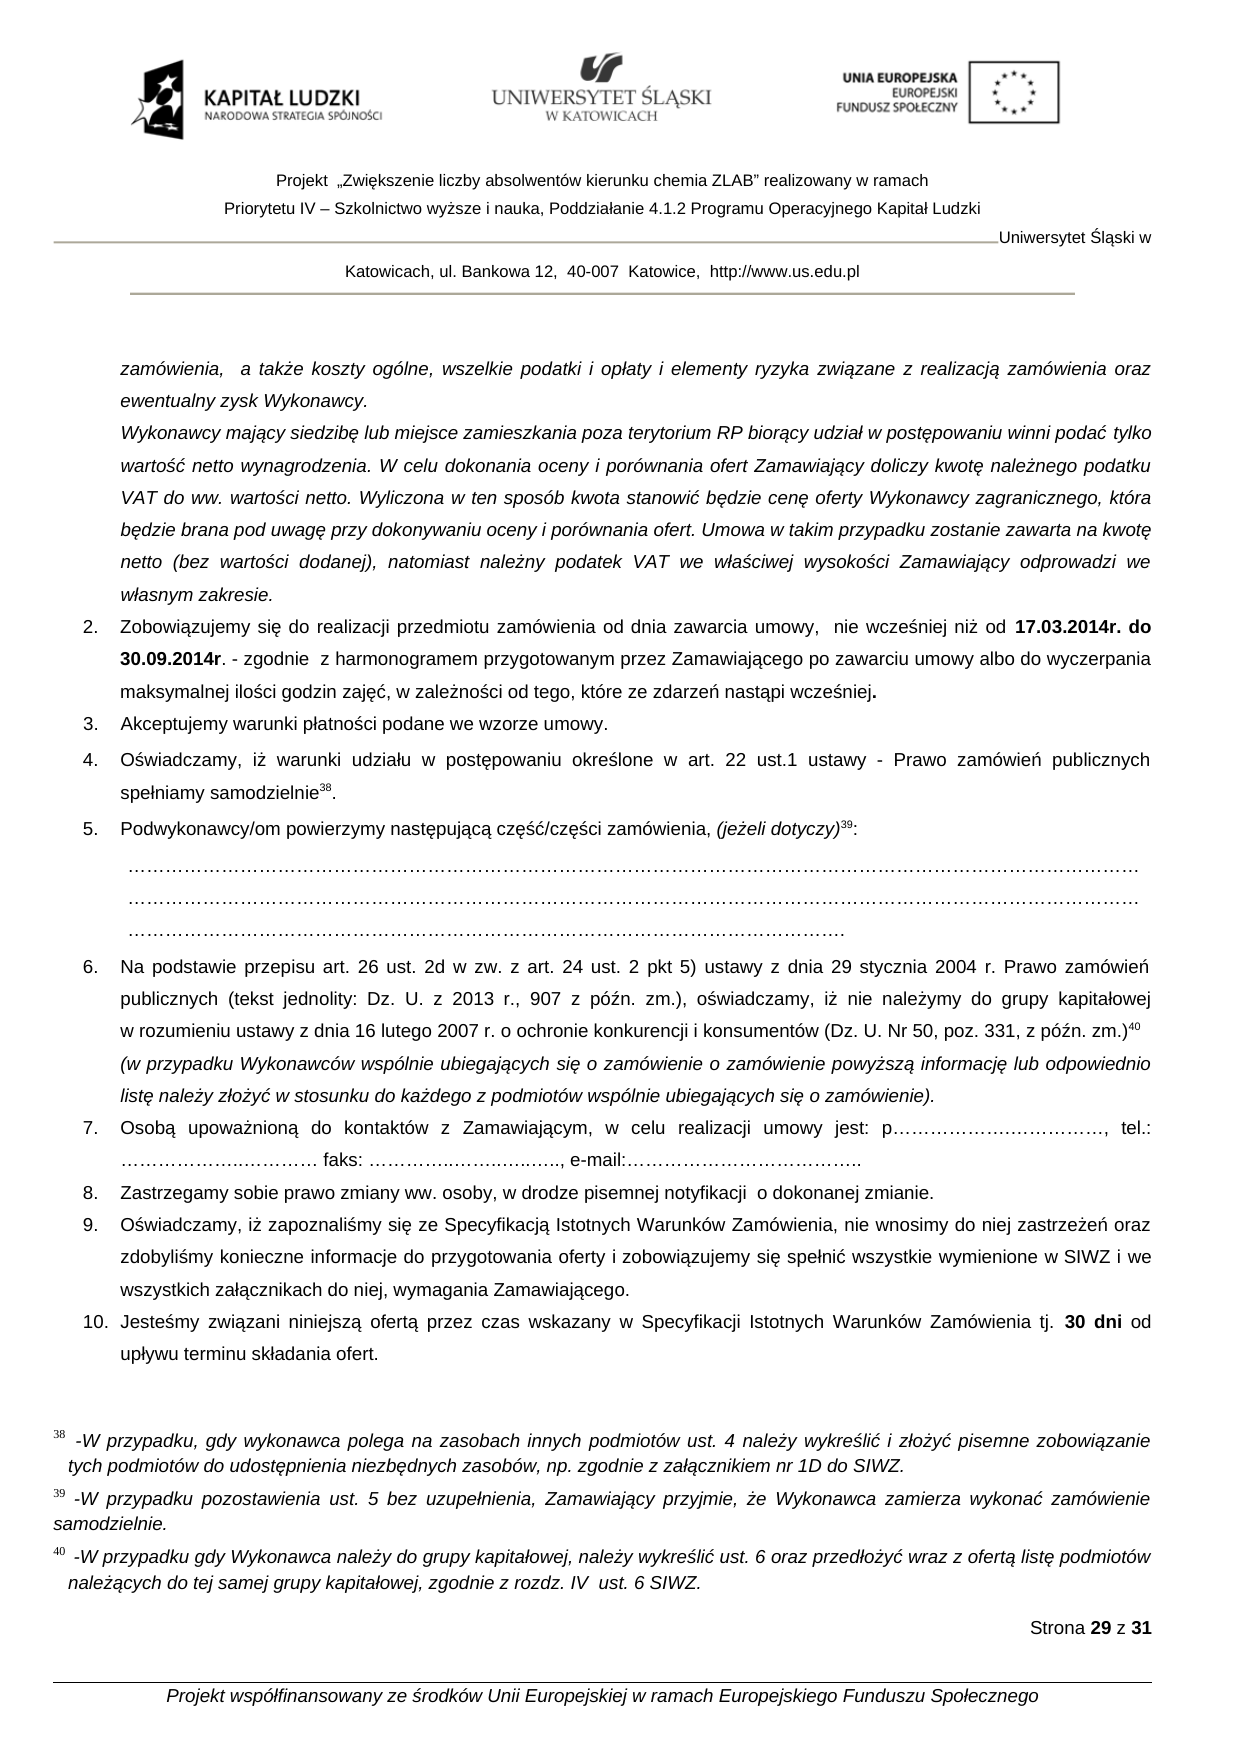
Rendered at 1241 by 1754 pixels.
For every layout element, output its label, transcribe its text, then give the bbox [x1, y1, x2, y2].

list Na podstawie przepisu art. 26 ust. 2d w zw. z art. 24 ust. 2 pkt 5) ustawy z dnia 29 stycznia 2004 r. Prawo zamówień publicznych (tekst jednolity: Dz. U. z 2013 r., 907 z późn. zm.), oświadczamy, iż nie należymy do grupy kapitałowej w rozumieniu ustawy z dnia 16 lutego 2007 r. o ochronie konkurencji i konsumentów (Dz. U. Nr 50, poz. 331, z późn. zm.) [83, 955, 1152, 1042]
list Zobowiązujemy się do realizacji przedmiotu zamówienia od dnia zawarcia umowy, nie wcześniej niż od 17.03.2014r. do 30.09.2014r. - zgodnie z harmonogramem przygotowanym przez Zamawiającego po zawarciu umowy albo do wyczerpania maksymalnej ilości godzin zajęć, w zależności od tego, które ze zdarzeń nastąpi wcześniej. [83, 616, 1152, 702]
list Oświadczamy, iż warunki udziału w postępowaniu określone w art. 22 ust.1 ustawy - Prawo zamówień publicznych spełniamy samodzielnie. [83, 749, 1152, 803]
list Akceptujemy warunki płatności podane we wzorze umowy. [83, 713, 1152, 734]
list Zastrzegamy sobie prawo zmiany ww. osoby, w drodze pisemnej notyfikacji o dokonanej zmianie. [83, 1181, 1152, 1203]
list Osobą upoważnioną do kontaktów z Zamawiającym, w celu realizacji umowy jest: p……………….……………, tel.:………………..………… faks: …………..……..…..….., e-mail:……………………………….. [83, 1117, 1152, 1171]
list Wykonawcy mający siedzibę lub miejsce zamieszkania poza terytorium RP biorący udział w postępowaniu winni podać tylko wartość netto wynagrodzenia. W celu dokonania oceny i porównania ofert Zamawiający doliczy kwotę należnego podatku VAT do ww. wartości netto. Wyliczona w ten sposób kwota stanowić będzie cenę oferty Wykonawcy zagranicznego, która będzie brana pod uwagę przy dokonywaniu oceny i porównania ofert. Umowa w takim przypadku zostanie zawarta na kwotę netto (bez wartości dodanej), natomiast należny podatek VAT we właściwej wysokości Zamawiający odprowadzi we własnym zakresie. [120, 422, 1152, 605]
list Oświadczamy, iż zapoznaliśmy się ze Specyfikacją Istotnych Warunków Zamówienia, nie wnosimy do niej zastrzeżeń oraz zdobyliśmy konieczne informacje do przygotowania oferty i zobowiązujemy się spełnić wszystkie wymienione w SIWZ i we wszystkich załącznikach do niej, wymagania Zamawiającego. [83, 1214, 1152, 1300]
list (w przypadku Wykonawców wspólnie ubiegających się o zamówienie o zamówienie powyższą informację lub odpowiednio listę należy złożyć w stosunku do każdego z podmiotów wspólnie ubiegających się o zamówienie). [120, 1052, 1152, 1106]
list Jesteśmy związani niniejszą ofertą przez czas wskazany w Specyfikacji Istotnych Warunków Zamówienia tj. 30 dni od upływu terminu składania ofert. [83, 1311, 1152, 1364]
text ……………………………………………………………………………………………………………………………………………………………………………………………………………………………………………………………………………………………………………………………………………………………………………………………………. [127, 854, 1152, 941]
picture [130, 44, 1075, 159]
list Podwykonawcy/om powierzymy następującą część/części zamówienia, (jeżeli dotyczy): [83, 818, 1152, 839]
